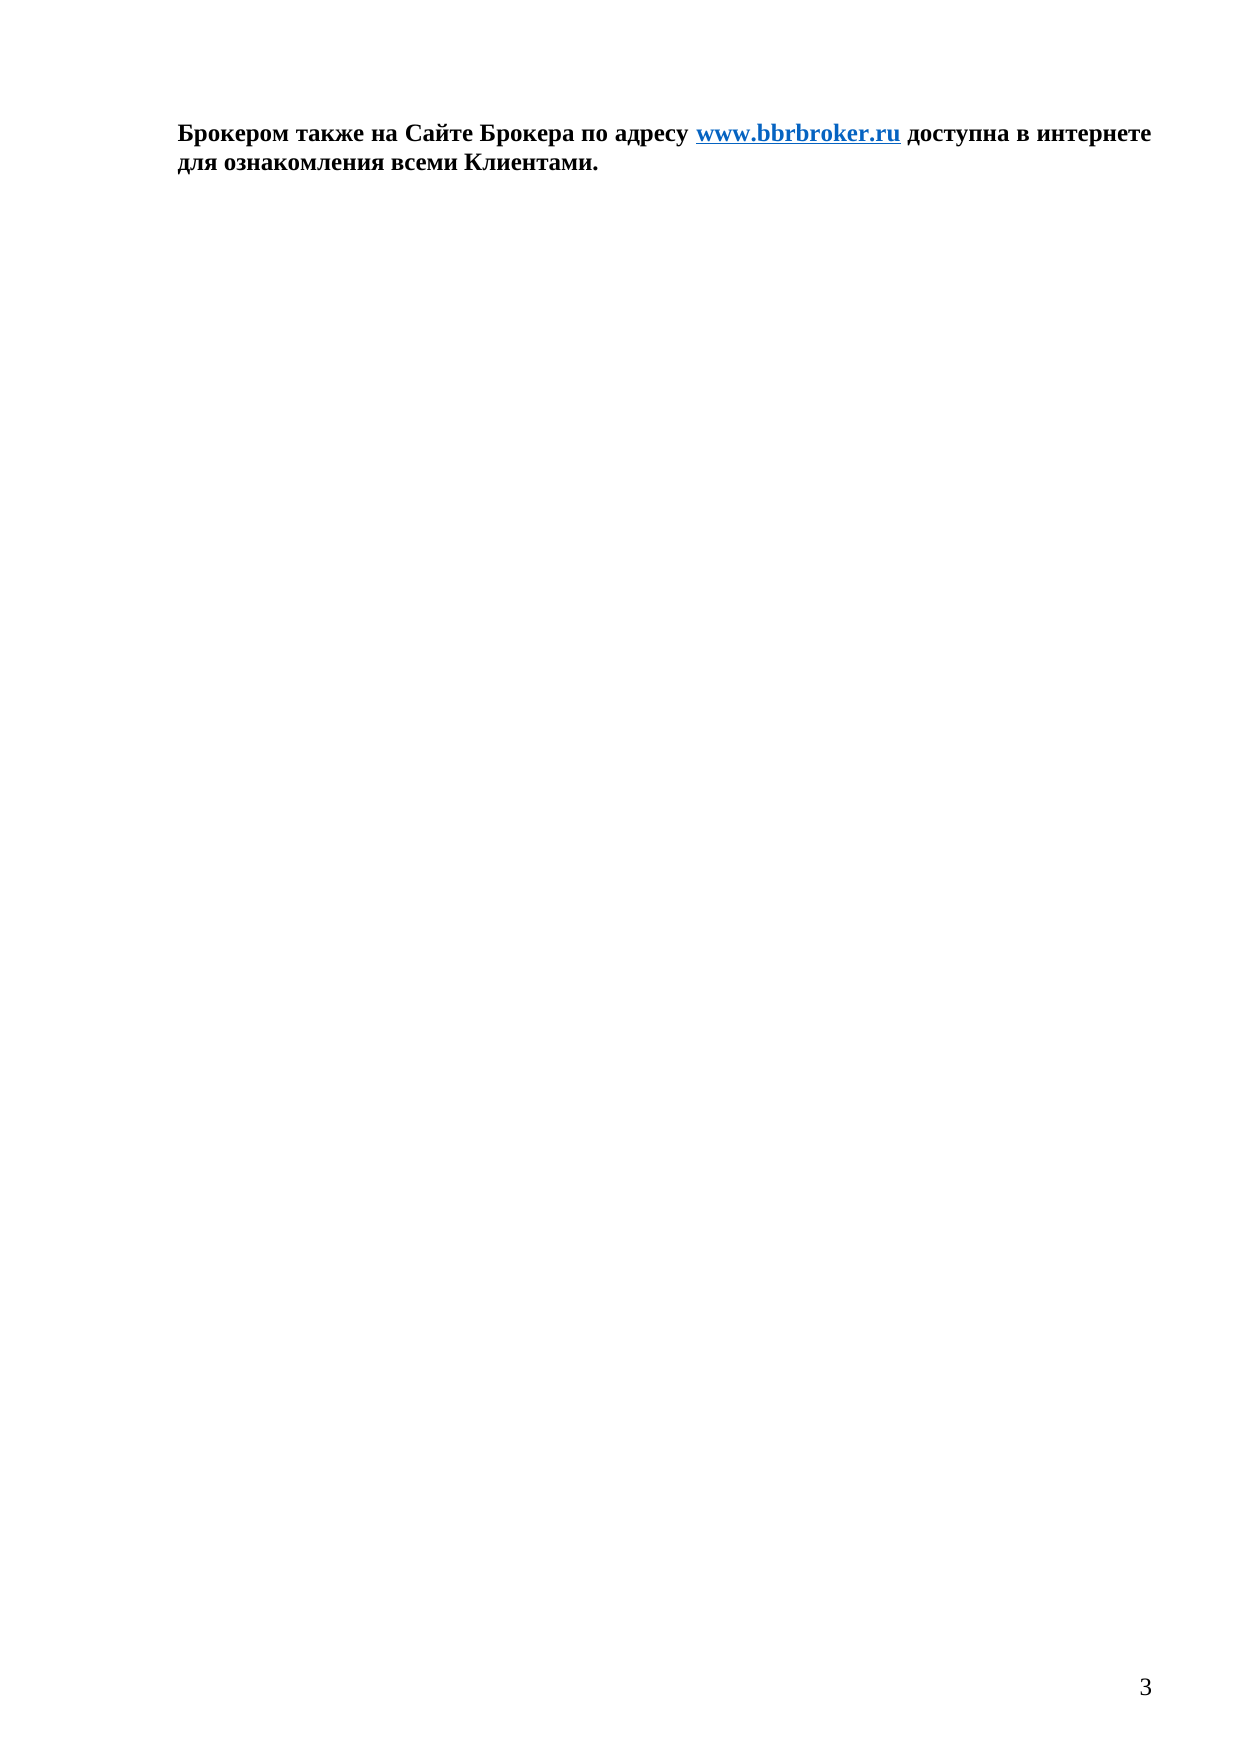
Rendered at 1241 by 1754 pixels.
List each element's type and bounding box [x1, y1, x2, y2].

text [177, 118, 1152, 176]
